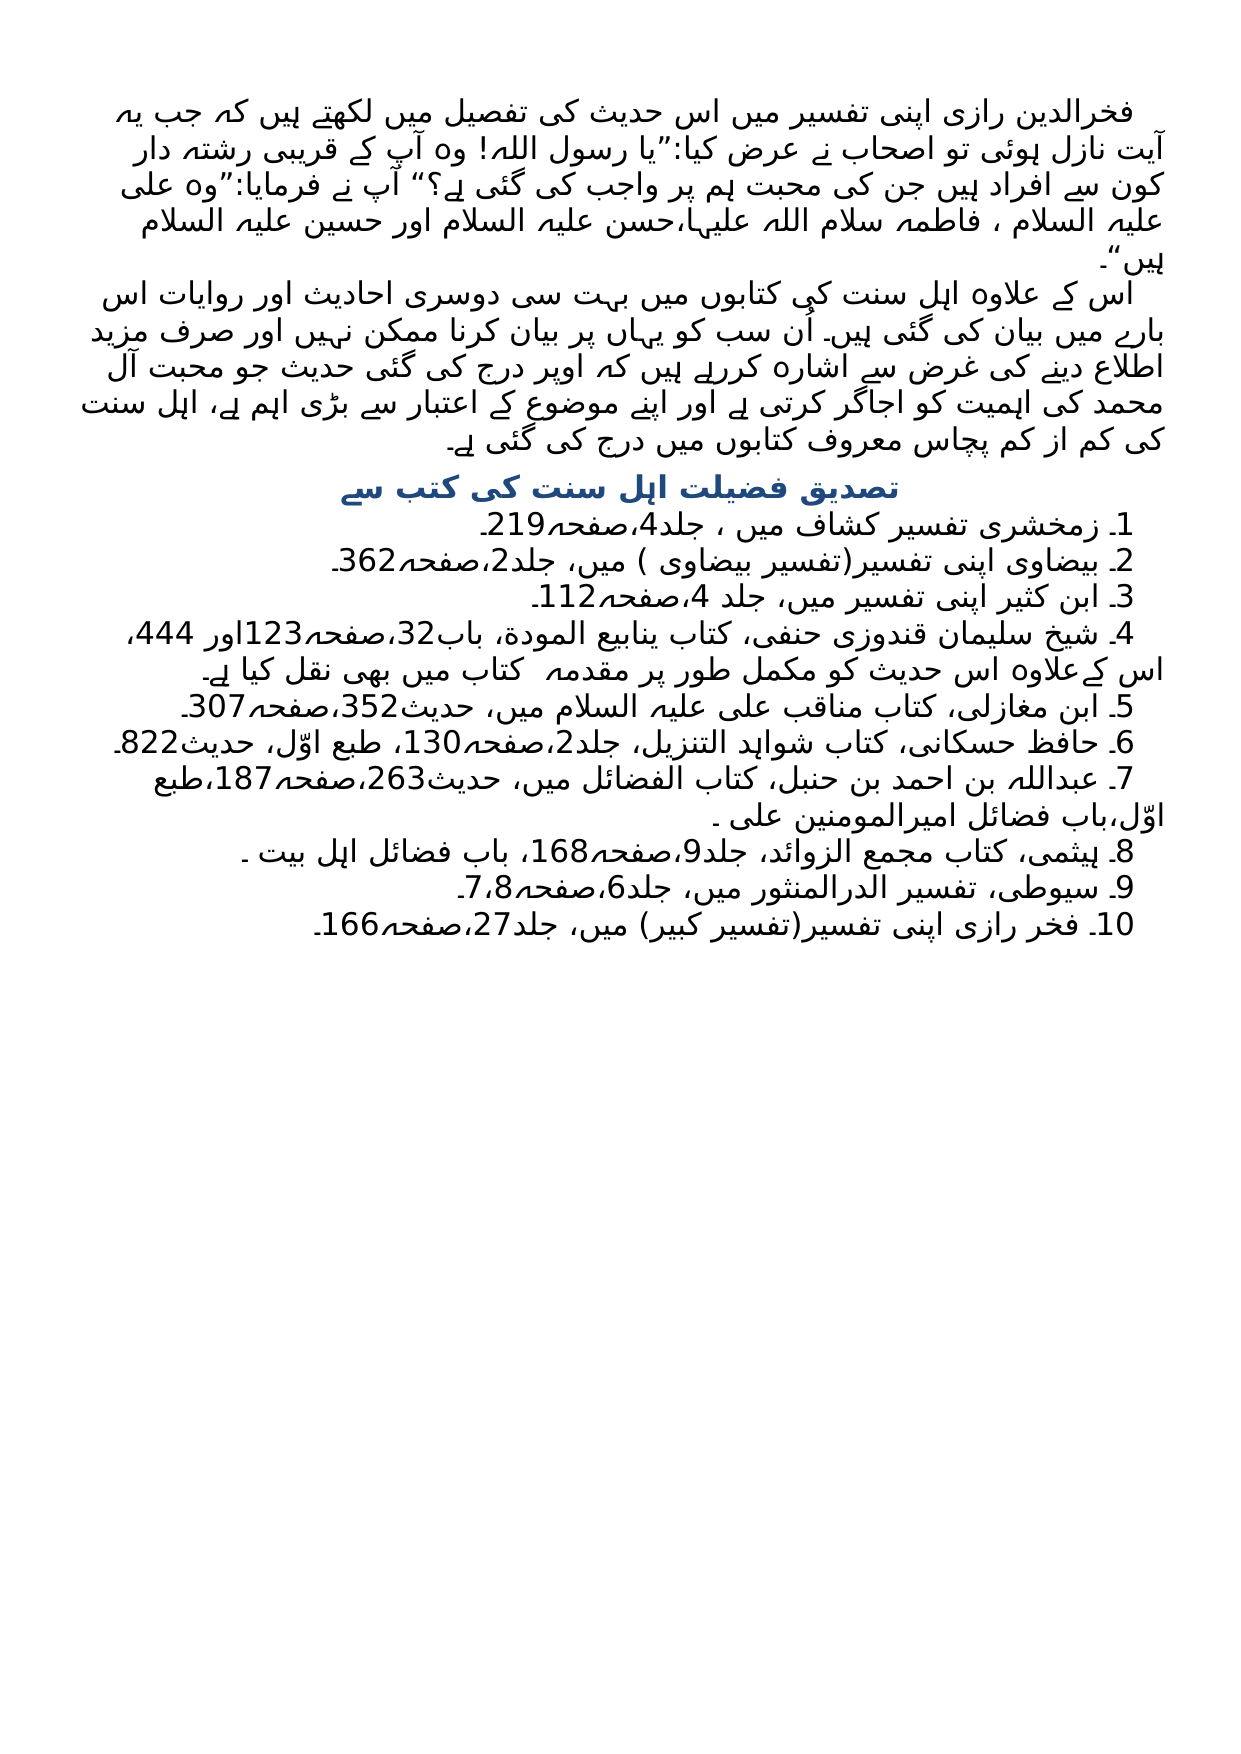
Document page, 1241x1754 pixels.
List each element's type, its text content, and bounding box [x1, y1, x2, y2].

subtitle تصدیق فضیلت اہل سنت کی کتب سے [75, 470, 1165, 506]
text فخرالدین رازی اپنی تفسیر میں اس حدیث کی تفصیل میں لکھتے ہیں کہ جب یہ آیت نازل ہوئی تو اصحاب نے عرض کیا:”یا رسول اللہ! وہ آپ کے قریبی رشتہ دار کون سے افراد ہیں جن کی محبت ہم پر واجب کی گئی ہے؟“ آپ نے فرمایا:”وہ علی علیہ السلام ، فاطمہ سلام اللہ علیہا،حسن علیہ السلام اور حسین علیہ السلام ہیں“۔ [75, 94, 1165, 276]
text 5۔ ابن مغازلی، کتاب مناقب علی علیہ السلام میں، حدیث352،صفحہ307۔ [75, 688, 1165, 724]
text 4۔ شیخ سلیمان قندوزی حنفی، کتاب ینابیع المودة، باب32،صفحہ123اور 444، اس کےعلاوہ اس حدیث کو مکمل طور پر مقدمہ کتاب میں بھی نقل کیا ہے۔ [75, 615, 1165, 688]
text 1۔ زمخشری تفسیر کشاف میں ، جلد4،صفحہ219۔ [75, 506, 1165, 542]
text اس کے علاوہ اہل سنت کی کتابوں میں بہت سی دوسری احادیث اور روایات اس بارے میں بیان کی گئی ہیں۔ اُن سب کو یہاں پر بیان کرنا ممکن نہیں اور صرف مزید اطلاع دینے کی غرض سے اشارہ کررہے ہیں کہ اوپر درج کی گئی حدیث جو محبت آل محمد کی اہمیت کو اجاگر کرتی ہے اور اپنے موضوع کے اعتبار سے بڑی اہم ہے، اہل سنت کی کم از کم پچاس معروف کتابوں میں درج کی گئی ہے۔ [75, 276, 1165, 457]
text 6۔ حافظ حسکانی، کتاب شواہد التنزیل، جلد2،صفحہ130، طبع اوّل، حدیث822۔ [75, 724, 1165, 761]
text 10۔ فخر رازی اپنی تفسیر(تفسیر کبیر) میں، جلد27،صفحہ166۔ [75, 906, 1165, 942]
text 2۔ بیضاوی اپنی تفسیر(تفسیر بیضاوی ) میں، جلد2،صفحہ362۔ [75, 542, 1165, 579]
text 7۔ عبداللہ بن احمد بن حنبل، کتاب الفضائل میں، حدیث263،صفحہ187،طبع اوّل،باب فضائل امیرالمومنین علی ۔ [75, 761, 1165, 833]
text 3۔ ابن کثیر اپنی تفسیر میں، جلد 4،صفحہ112۔ [75, 579, 1165, 615]
text 9۔ سیوطی، تفسیر الدرالمنثور میں، جلد6،صفحہ7،8۔ [75, 870, 1165, 906]
text 8۔ ہیثمی، کتاب مجمع الزوائد، جلد9،صفحہ168، باب فضائل اہل بیت ۔ [75, 833, 1165, 870]
